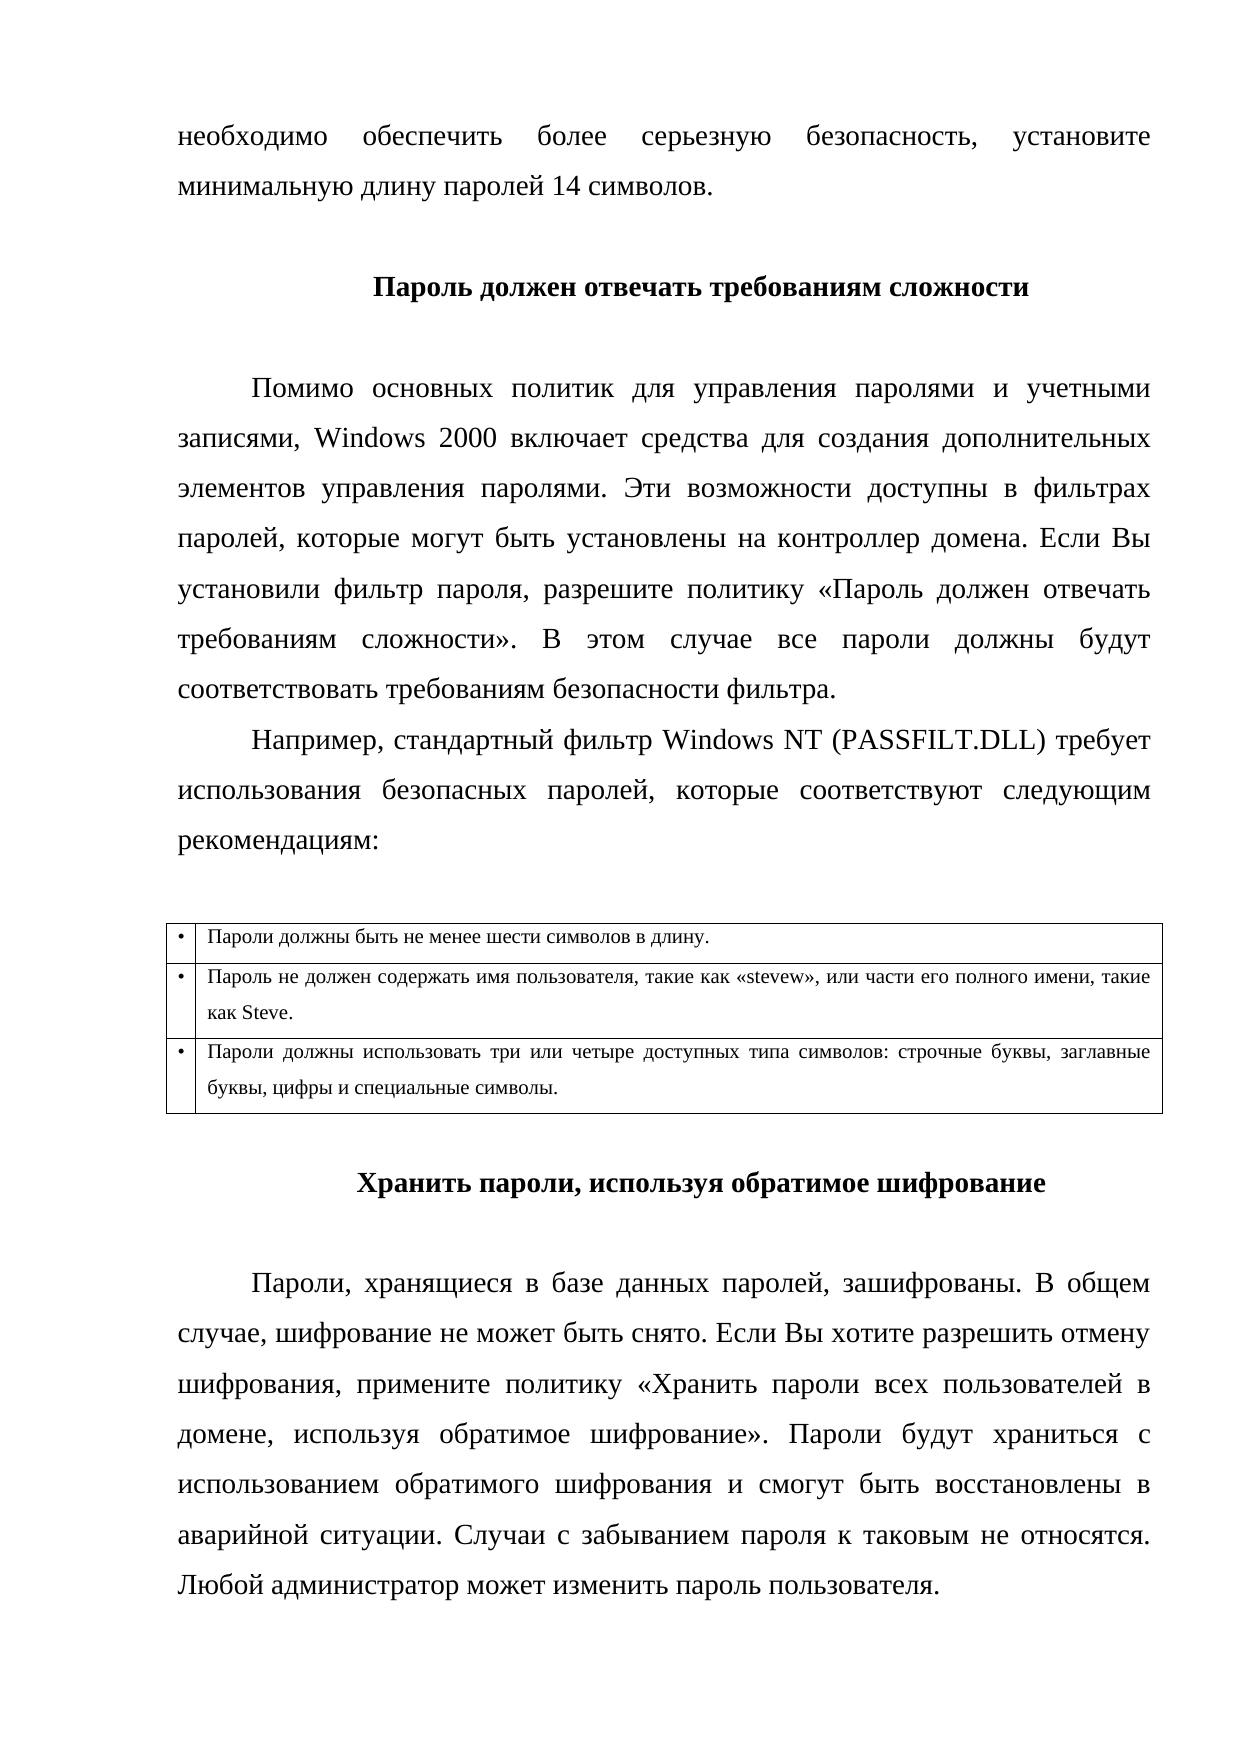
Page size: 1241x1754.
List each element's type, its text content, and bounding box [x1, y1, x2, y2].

table_header • [167, 924, 195, 962]
text Пароли, хранящиеся в базе данных паролей, зашифрованы. В общем случае, шифрование не может быть снято. Если Вы хотите разрешить отмену шифрования, примените политику «Хранить пароли всех пользователей в домене, используя обратимое шифрование». Пароли будут храниться с использованием обратимого шифрования и смогут быть восстановлены в аварийной ситуации. Случаи с забыванием пароля к таковым не относятся. Любой администратор может изменить пароль пользователя. [177, 1265, 1152, 1601]
table_cell • [167, 964, 195, 1038]
text Хранить пароли, используя обратимое шифрование [177, 1165, 1152, 1198]
text Например, стандартный фильтр Windows NT (PASSFILT.DLL) требует использования безопасных паролей, которые соответствуют следующим рекомендациям: [177, 722, 1152, 856]
table_cell Пароль не должен содержать имя пользователя, такие как «stevew», или части его полного имени, такие как Steve. [196, 964, 1162, 1038]
text Помимо основных политик для управления паролями и учетными записями, Windows 2000 включает средства для создания дополнительных элементов управления паролями. Эти возможности доступны в фильтрах паролей, которые могут быть установлены на контроллер домена. Если Вы установили фильтр пароля, разрешите политику «Пароль должен отвечать требованиям сложности». В этом случае все пароли должны будут соответствовать требованиям безопасности фильтра. [177, 370, 1152, 705]
table_cell Пароли должны использовать три или четыре доступных типа символов: строчные буквы, заглавные буквы, цифры и специальные символы. [196, 1039, 1162, 1113]
table_cell • [167, 1039, 195, 1113]
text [177, 118, 1152, 202]
table_header Пароли должны быть не менее шести символов в длину. [196, 924, 1162, 962]
text Пароль должен отвечать требованиям сложности [177, 269, 1152, 303]
